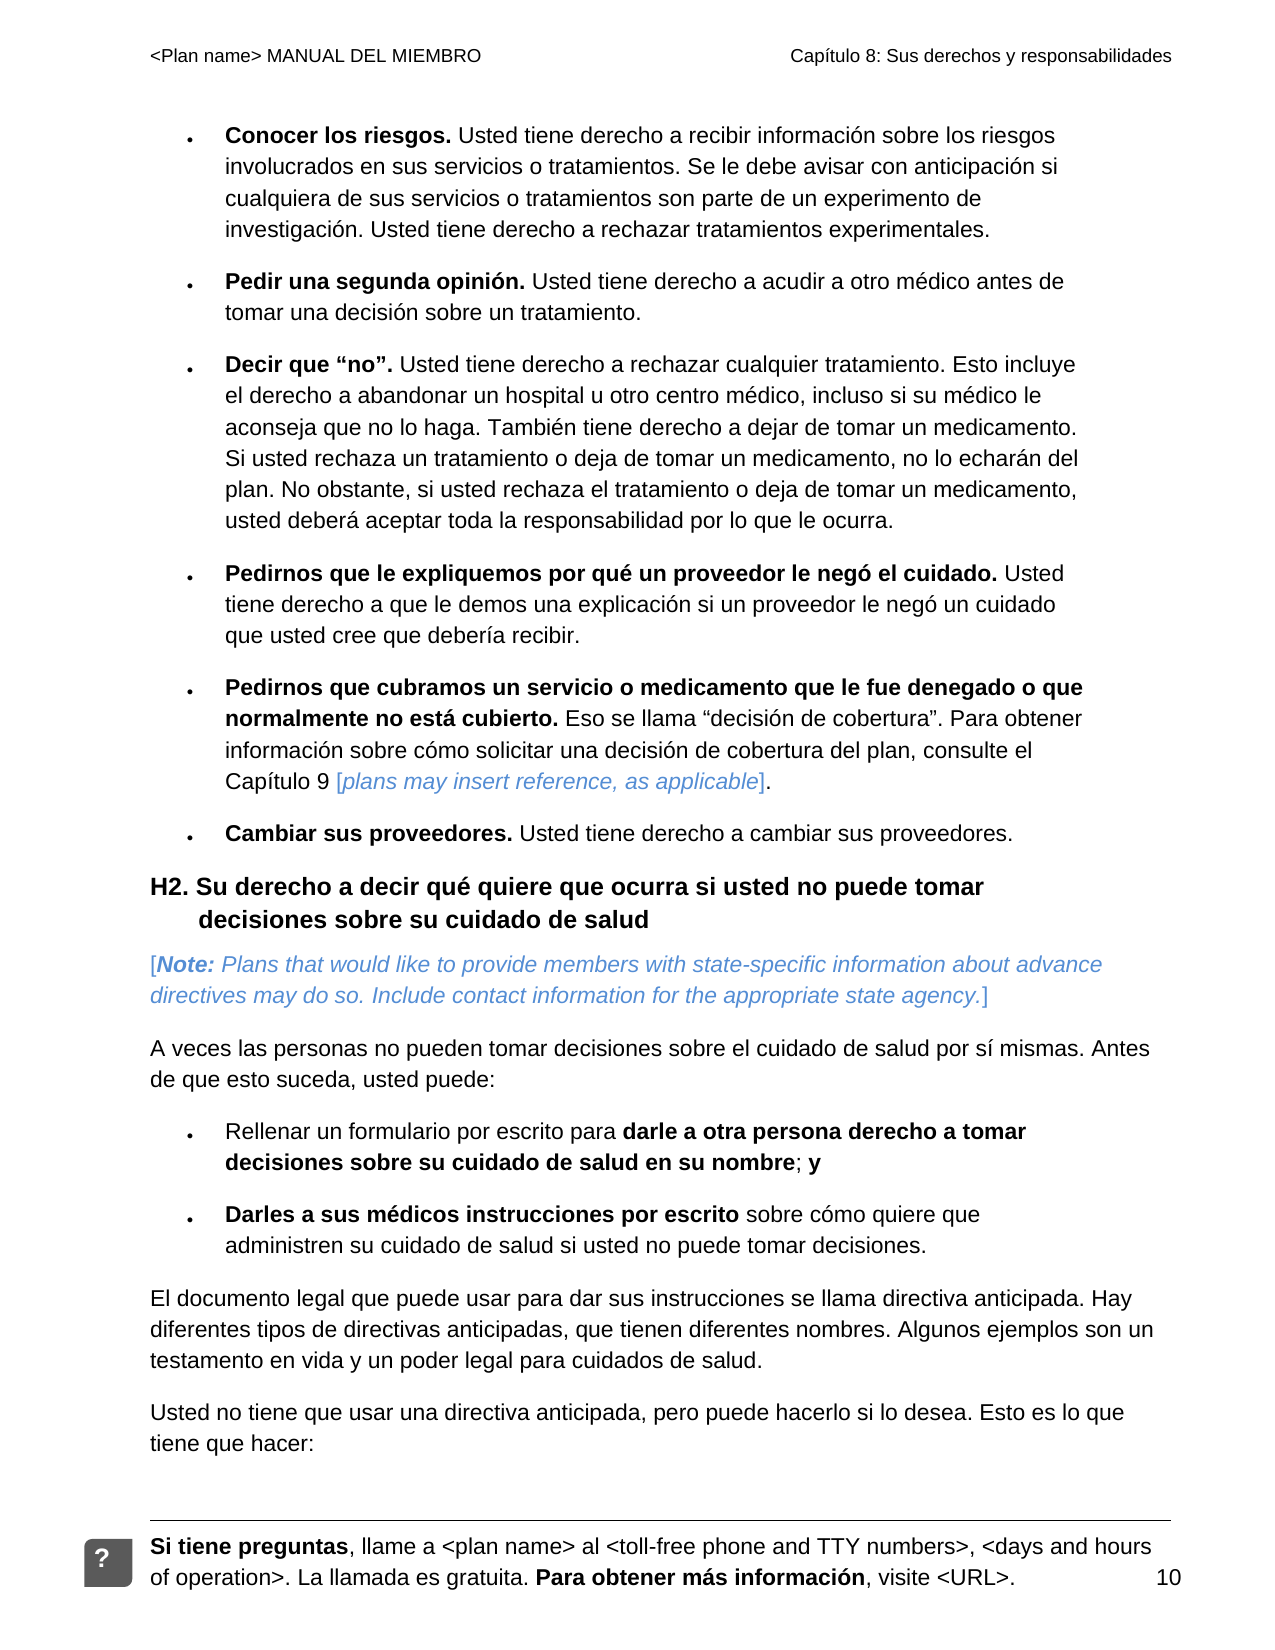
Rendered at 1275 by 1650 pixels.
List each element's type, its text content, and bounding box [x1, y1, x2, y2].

text El documento legal que puede usar para dar sus instrucciones se llama directiva anticipada. Hay diferentes tipos de directivas anticipadas, que tienen diferentes nombres. Algunos ejemplos son un testamento en vida y un poder legal para cuidados de salud. [150, 1281, 1171, 1375]
list Rellenar un formulario por escrito para darle a otra persona derecho a tomar decisiones sobre su cuidado de salud en su nombre; y [187, 1114, 1096, 1177]
list Pedir una segunda opinión. Usted tiene derecho a acudir a otro médico antes de tomar una decisión sobre un tratamiento. [187, 264, 1096, 327]
list Cambiar sus proveedores. Usted tiene derecho a cambiar sus proveedores. [187, 816, 1096, 848]
list Decir que “no”. Usted tiene derecho a rechazar cualquier tratamiento. Esto incluye el derecho a abandonar un hospital u otro centro médico, incluso si su médico le aconseja que no lo haga. También tiene derecho a dejar de tomar un medicamento. Si usted rechaza un tratamiento o deja de tomar un medicamento, no lo echarán del plan. No obstante, si usted rechaza el tratamiento o deja de tomar un medicamento, usted deberá aceptar toda la responsabilidad por lo que le ocurra. [187, 348, 1096, 535]
list Pedirnos que le expliquemos por qué un proveedor le negó el cuidado. Usted tiene derecho a que le demos una explicación si un proveedor le negó un cuidado que usted cree que debería recibir. [187, 556, 1096, 650]
subtitle H2. Su derecho a decir qué quiere que ocurra si usted no puede tomar decisiones sobre su cuidado de salud [150, 868, 1096, 935]
text A veces las personas no pueden tomar decisiones sobre el cuidado de salud por sí mismas. Antes de que esto suceda, usted puede: [150, 1031, 1171, 1093]
list Darles a sus médicos instrucciones por escrito sobre cómo quiere que administren su cuidado de salud si usted no puede tomar decisiones. [187, 1198, 1096, 1260]
list Pedirnos que cubramos un servicio o medicamento que le fue denegado o que normalmente no está cubierto. Eso se llama “decisión de cobertura”. Para obtener información sobre cómo solicitar una decisión de cobertura del plan, consulte el Capítulo 9 [plans may insert reference, as applicable]. [187, 671, 1096, 796]
text [Note: Plans that would like to provide members with state-specific information about advance directives may do so. Include contact information for the appropriate state agency.] [150, 948, 1171, 1010]
list Conocer los riesgos. Usted tiene derecho a recibir información sobre los riesgos involucrados en sus servicios o tratamientos. Se le debe avisar con anticipación si cualquiera de sus servicios o tratamientos son parte de un experimento de investigación. Usted tiene derecho a rechazar tratamientos experimentales. [187, 118, 1096, 243]
text Usted no tiene que usar una directiva anticipada, pero puede hacerlo si lo desea. Esto es lo que tiene que hacer: [150, 1396, 1171, 1458]
